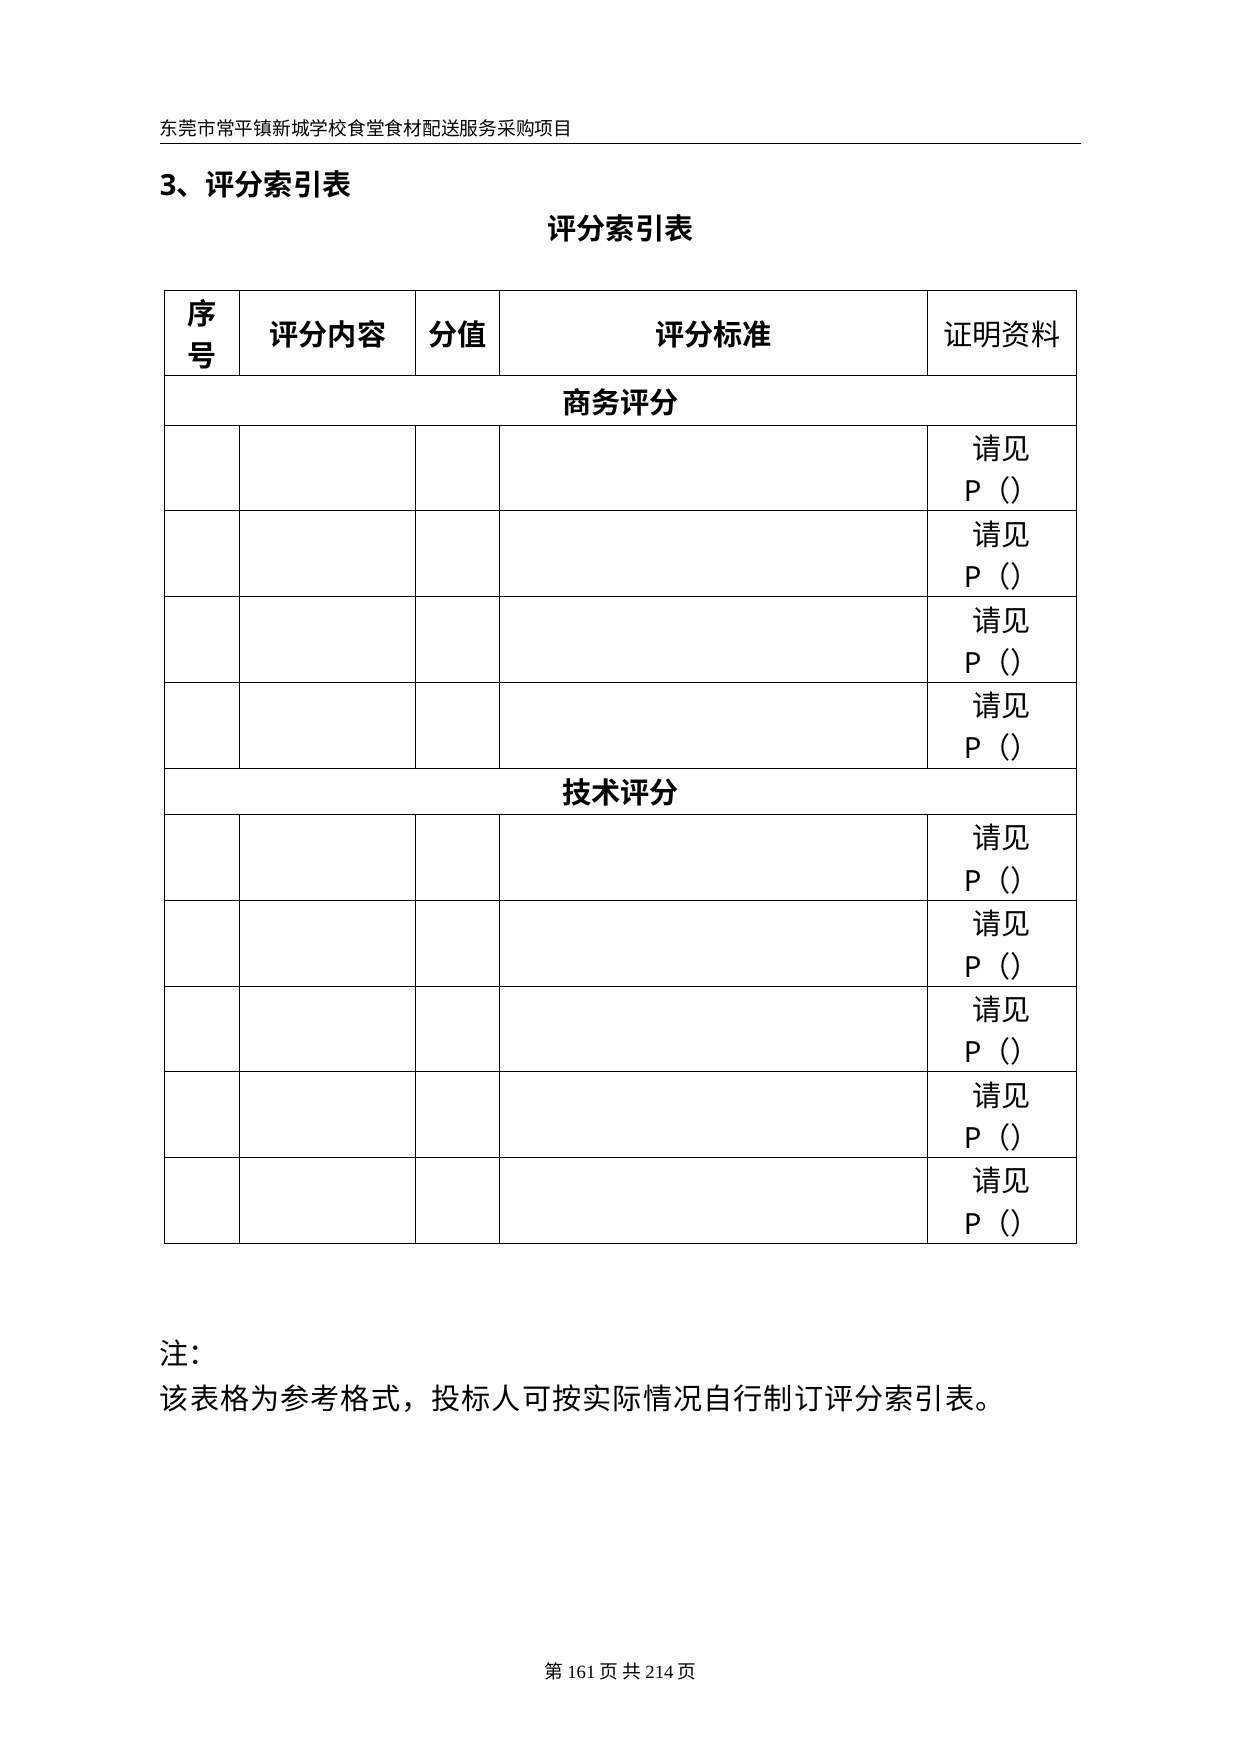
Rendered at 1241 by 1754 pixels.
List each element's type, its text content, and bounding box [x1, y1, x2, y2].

table_cell 请见P（） [928, 683, 1076, 767]
table_cell [500, 511, 927, 596]
table_cell [165, 426, 239, 510]
table_cell [165, 683, 239, 767]
table_cell [416, 901, 499, 986]
table_cell [416, 683, 499, 767]
table_cell 请见P（） [928, 1072, 1076, 1157]
table_cell [240, 901, 415, 986]
table_cell [500, 815, 927, 900]
table_cell [240, 683, 415, 767]
table_cell 请见P（） [928, 815, 1076, 900]
table_cell 商务评分 [165, 376, 1076, 424]
table_header 分值 [416, 291, 499, 375]
table_cell [416, 426, 499, 510]
table_cell 请见P（） [928, 597, 1076, 682]
table_cell 请见P（） [928, 511, 1076, 596]
table_cell [165, 1072, 239, 1157]
table_cell [500, 683, 927, 767]
table_cell [240, 426, 415, 510]
table_cell [416, 1072, 499, 1157]
table_cell [500, 1158, 927, 1243]
table_header 序号 [165, 291, 239, 375]
table_cell [416, 815, 499, 900]
text 3、评分索引表 [159, 162, 1081, 204]
table_header 证明资料 [928, 291, 1076, 375]
table_cell [165, 1158, 239, 1243]
table_cell 请见P（） [928, 901, 1076, 986]
table_cell [240, 987, 415, 1071]
table_cell [165, 901, 239, 986]
table_cell [240, 815, 415, 900]
table_cell 请见P（） [928, 426, 1076, 510]
table_cell 请见P（） [928, 1158, 1076, 1243]
table_cell [165, 597, 239, 682]
table_cell 请见P（） [928, 987, 1076, 1071]
table_cell [240, 597, 415, 682]
table_cell [500, 1072, 927, 1157]
table_cell [416, 1158, 499, 1243]
table_cell [416, 987, 499, 1071]
table_header 评分标准 [500, 291, 927, 375]
table_cell [500, 987, 927, 1071]
table_cell [240, 511, 415, 596]
text 该表格为参考格式，投标人可按实际情况自行制订评分索引表。 [159, 1376, 1081, 1418]
text 注： [159, 1331, 1081, 1373]
table_cell [500, 597, 927, 682]
text 评分索引表 [159, 204, 1081, 248]
table_cell [240, 1072, 415, 1157]
table_cell 技术评分 [165, 769, 1076, 814]
table_cell [165, 511, 239, 596]
table_cell [416, 511, 499, 596]
table_cell [416, 597, 499, 682]
table_header 评分内容 [240, 291, 415, 375]
table_cell [165, 987, 239, 1071]
table_cell [500, 426, 927, 510]
table_cell [165, 815, 239, 900]
table_cell [500, 901, 927, 986]
table_cell [240, 1158, 415, 1243]
